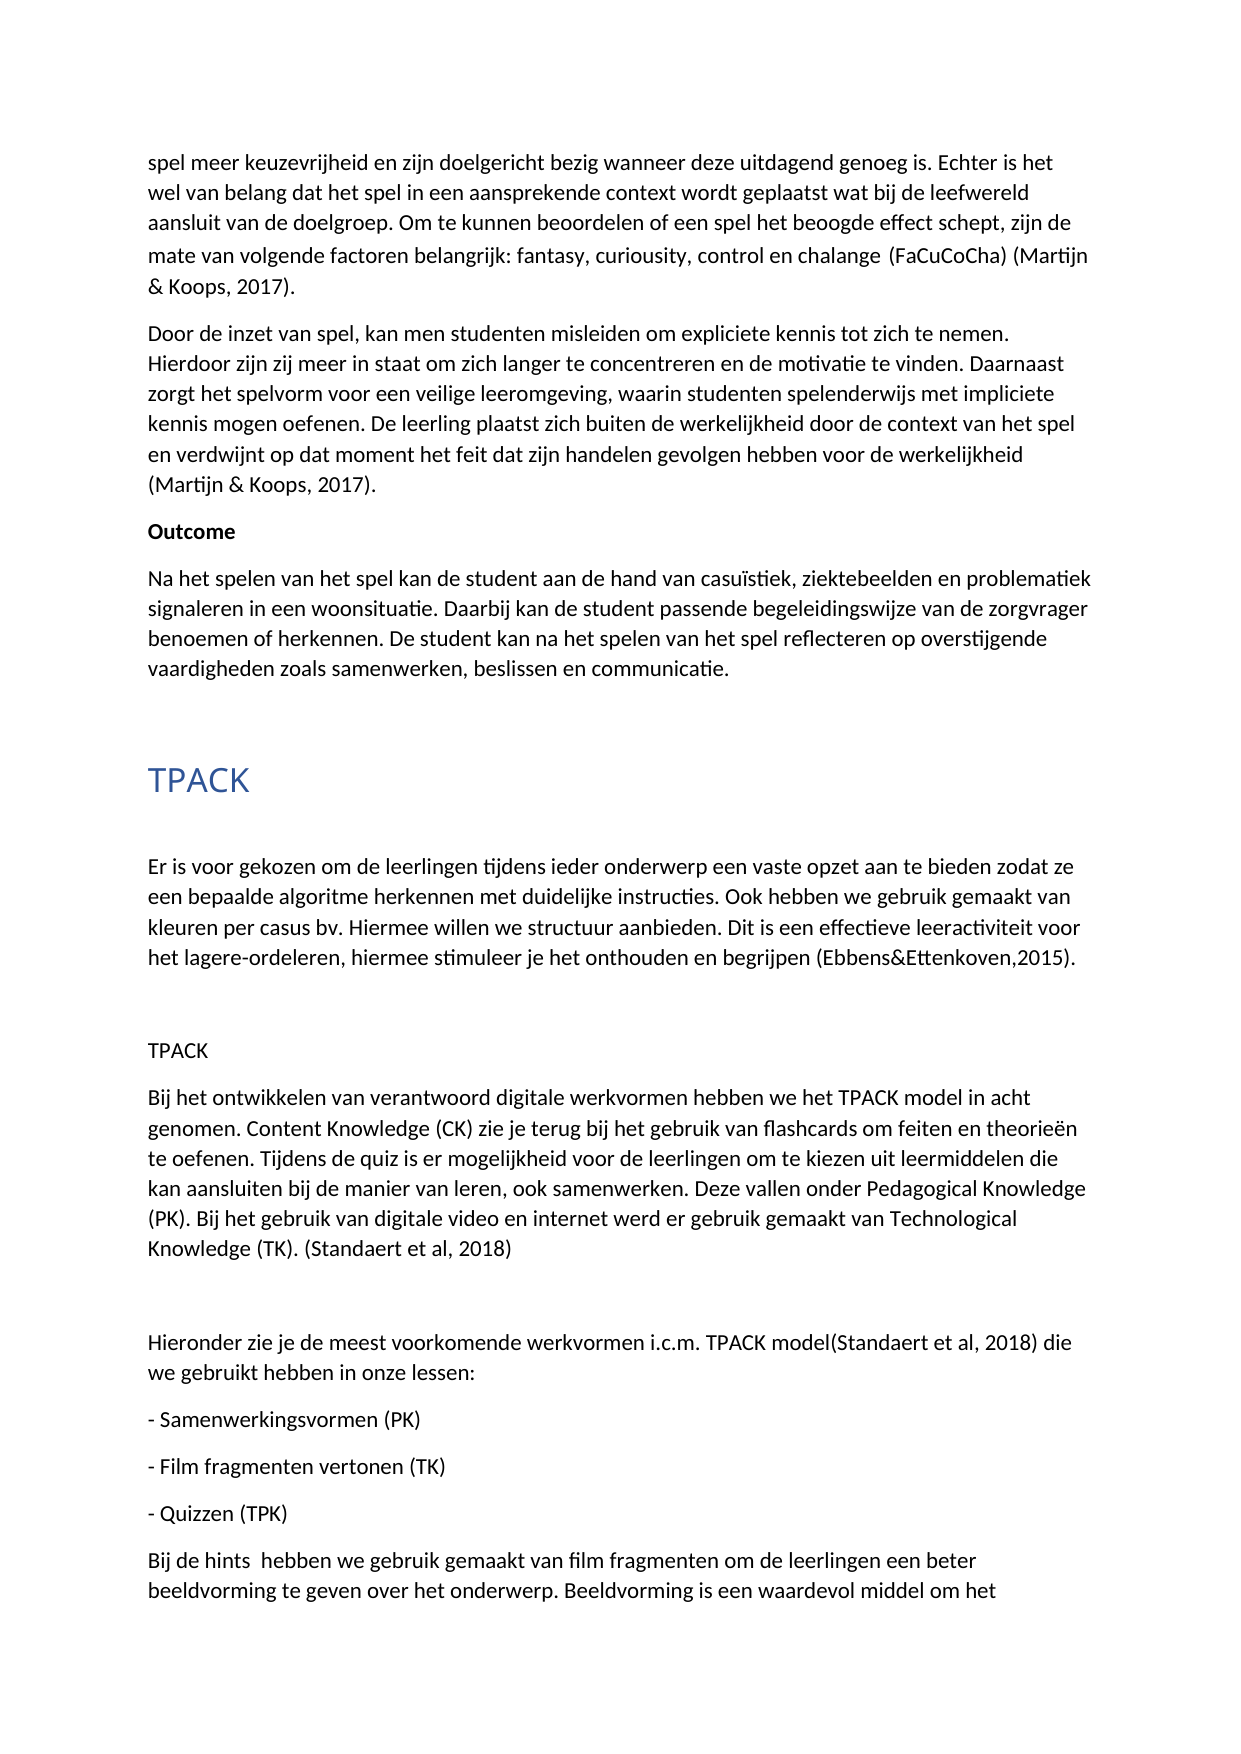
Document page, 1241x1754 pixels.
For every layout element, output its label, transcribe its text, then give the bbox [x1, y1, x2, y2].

text Er is voor gekozen om de leerlingen tijdens ieder onderwerp een vaste opzet aan te bieden zodat ze een bepaalde algoritme herkennen met duidelijke instructies. Ook hebben we gebruik gemaakt van kleuren per casus bv. Hiermee willen we structuur aanbieden. Dit is een effectieve leeractiviteit voor het lagere-ordeleren, hiermee stimuleer je het onthouden en begrijpen (Ebbens&Ettenkoven,2015). [148, 852, 1093, 971]
text TPACK [148, 1037, 1093, 1064]
text Bij het ontwikkelen van verantwoord digitale werkvormen hebben we het TPACK model in acht genomen. Content Knowledge (CK) zie je terug bij het gebruik van flashcards om feiten en theorieën te oefenen. Tijdens de quiz is er mogelijkheid voor de leerlingen om te kiezen uit leermiddelen die kan aansluiten bij de manier van leren, ook samenwerken. Deze vallen onder Pedagogical Knowledge (PK). Bij het gebruik van digitale video en internet werd er gebruik gemaakt van Technological Knowledge (TK). (Standaert et al, 2018) [148, 1083, 1093, 1262]
text Outcome [148, 517, 1093, 545]
text - Quizzen (TPK) [148, 1499, 1093, 1527]
text - Film fragmenten vertonen (TK) [148, 1452, 1093, 1480]
text Hieronder zie je de meest voorkomende werkvormen i.c.m. TPACK model(Standaert et al, 2018) die we gebruikt hebben in onze lessen: [148, 1328, 1093, 1386]
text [148, 148, 1093, 300]
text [148, 1546, 1093, 1604]
text Na het spelen van het spel kan de student aan de hand van casuïstiek, ziektebeelden en problematiek signaleren in een woonsituatie. Daarbij kan de student passende begeleidingswijze van de zorgvrager benoemen of herkennen. De student kan na het spelen van het spel reflecteren op overstijgende vaardigheden zoals samenwerken, beslissen en communicatie. [148, 564, 1093, 682]
text - Samenwerkingsvormen (PK) [148, 1405, 1093, 1433]
text Door de inzet van spel, kan men studenten misleiden om expliciete kennis tot zich te nemen. Hierdoor zijn zij meer in staat om zich langer te concentreren en de motivatie te vinden. Daarnaast zorgt het spelvorm voor een veilige leeromgeving, waarin studenten spelenderwijs met impliciete kennis mogen oefenen. De leerling plaatst zich buiten de werkelijkheid door de context van het spel en verdwijnt op dat moment het feit dat zijn handelen gevolgen hebben voor de werkelijkheid (Martijn & Koops, 2017). [148, 319, 1093, 498]
subtitle TPACK [148, 756, 1093, 802]
